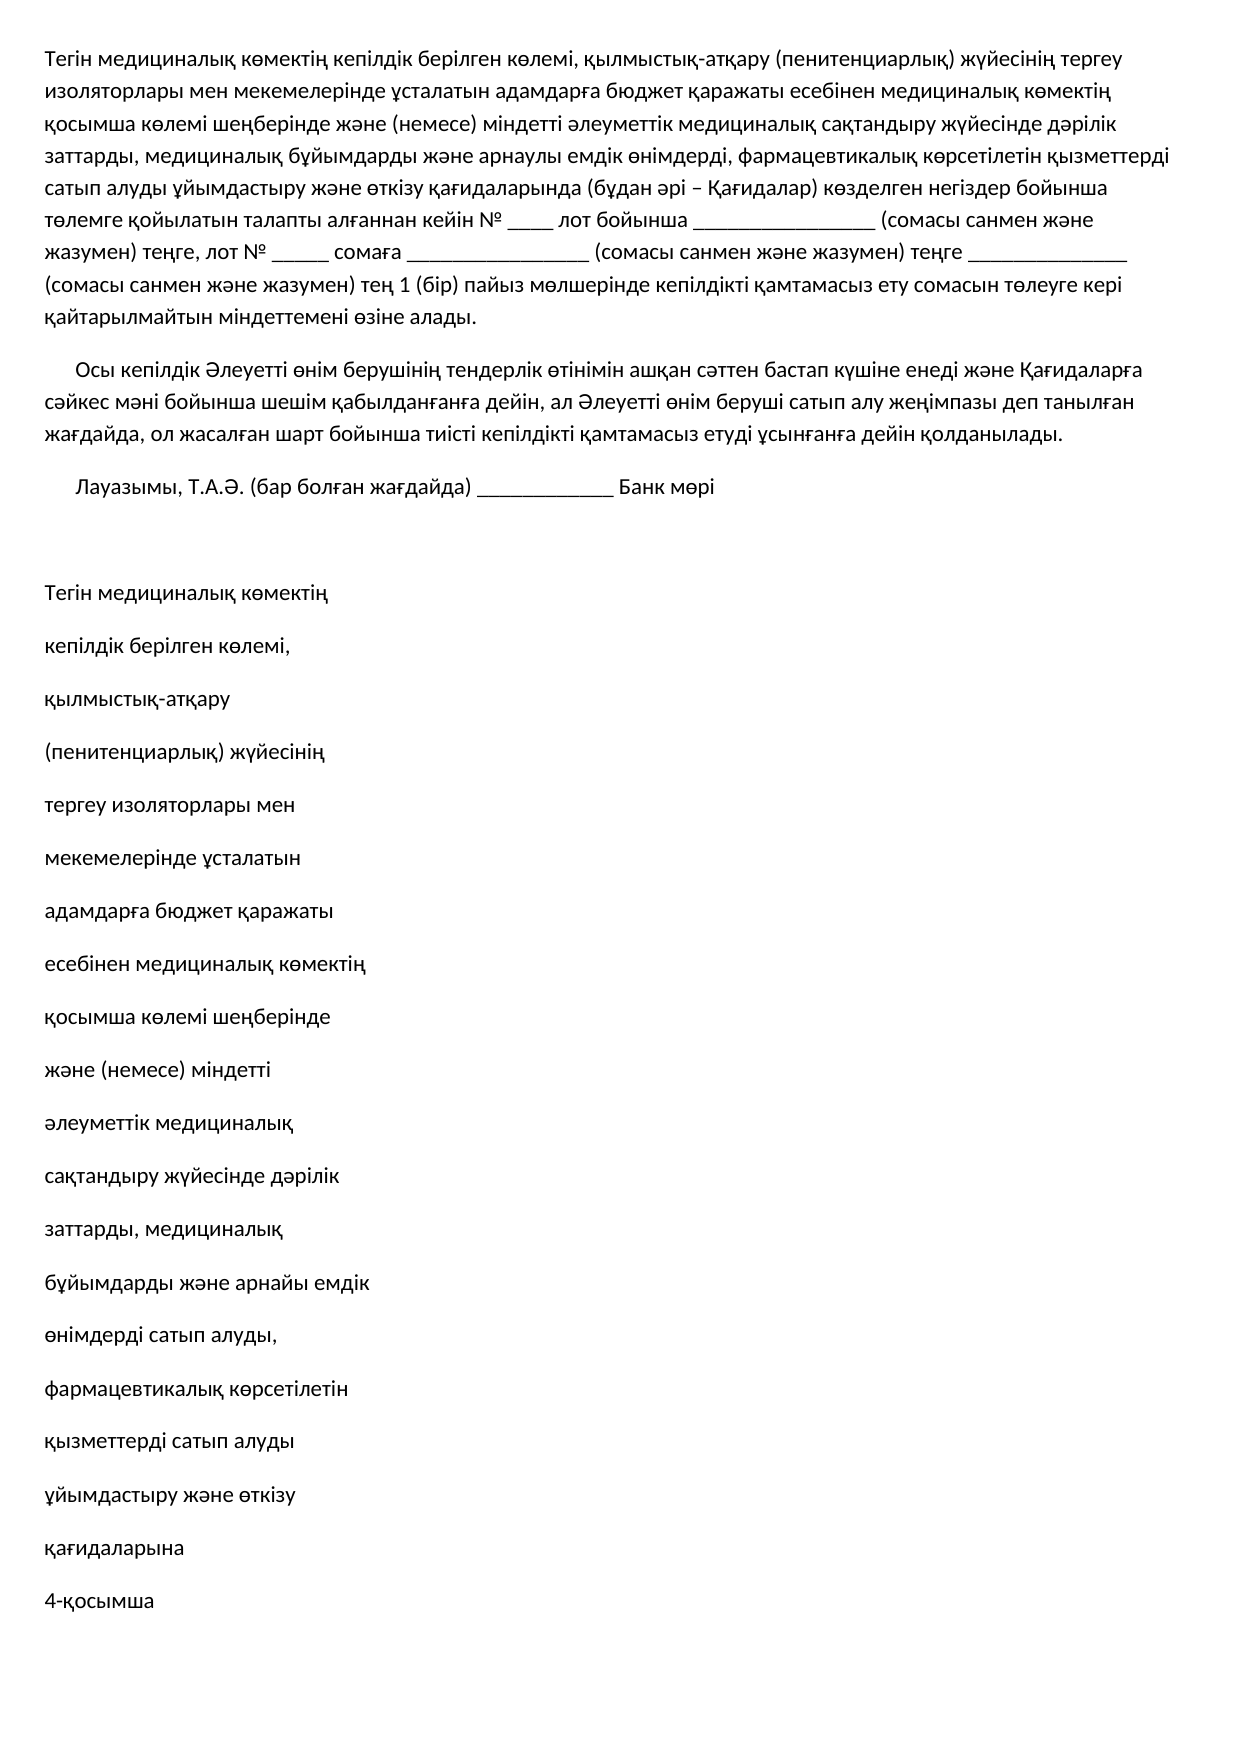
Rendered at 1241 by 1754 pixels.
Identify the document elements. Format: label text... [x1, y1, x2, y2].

text сақтандыру жүйесінде дәрілік [44, 1162, 1181, 1189]
text бұйымдарды және арнайы емдік [44, 1268, 1181, 1296]
text (пенитенциарлық) жүйесінің [44, 737, 1181, 765]
text Тегін медициналық көмектің [44, 578, 1181, 606]
text қағидаларына [44, 1533, 1181, 1561]
text Лауазымы, Т.А.Ә. (бар болған жағдайда) ____________ Банк мөрі [44, 472, 1181, 500]
text Осы кепілдік Әлеуетті өнім берушінің тендерлік өтінімін ашқан сәттен бастап күшіне енеді және Қағидаларға сәйкес мәні бойынша шешім қабылданғанға дейін, ал Әлеуетті өнім беруші сатып алу жеңімпазы деп танылған жағдайда, ол жасалған шарт бойынша тиісті кепілдікті қамтамасыз етуді ұсынғанға дейін қолданылады. [44, 355, 1181, 447]
text есебінен медициналық көмектің [44, 949, 1181, 977]
text қосымша көлемі шеңберінде [44, 1002, 1181, 1031]
text және (немесе) міндетті [44, 1056, 1181, 1083]
text тергеу изоляторлары мен [44, 790, 1181, 818]
text фармацевтикалық көрсетілетін [44, 1374, 1181, 1402]
text заттарды, медициналық [44, 1214, 1181, 1243]
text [44, 44, 1181, 330]
text адамдарға бюджет қаражаты [44, 896, 1181, 924]
text ұйымдастыру және өткізу [44, 1480, 1181, 1508]
text өнімдерді сатып алуды, [44, 1321, 1181, 1349]
text 4-қосымша [44, 1586, 1181, 1614]
text қызметтерді сатып алуды [44, 1427, 1181, 1455]
text кепілдік берілген көлемі, [44, 631, 1181, 659]
text қылмыстық-атқару [44, 684, 1181, 712]
text әлеуметтік медициналық [44, 1108, 1181, 1137]
text мекемелерінде ұсталатын [44, 843, 1181, 871]
